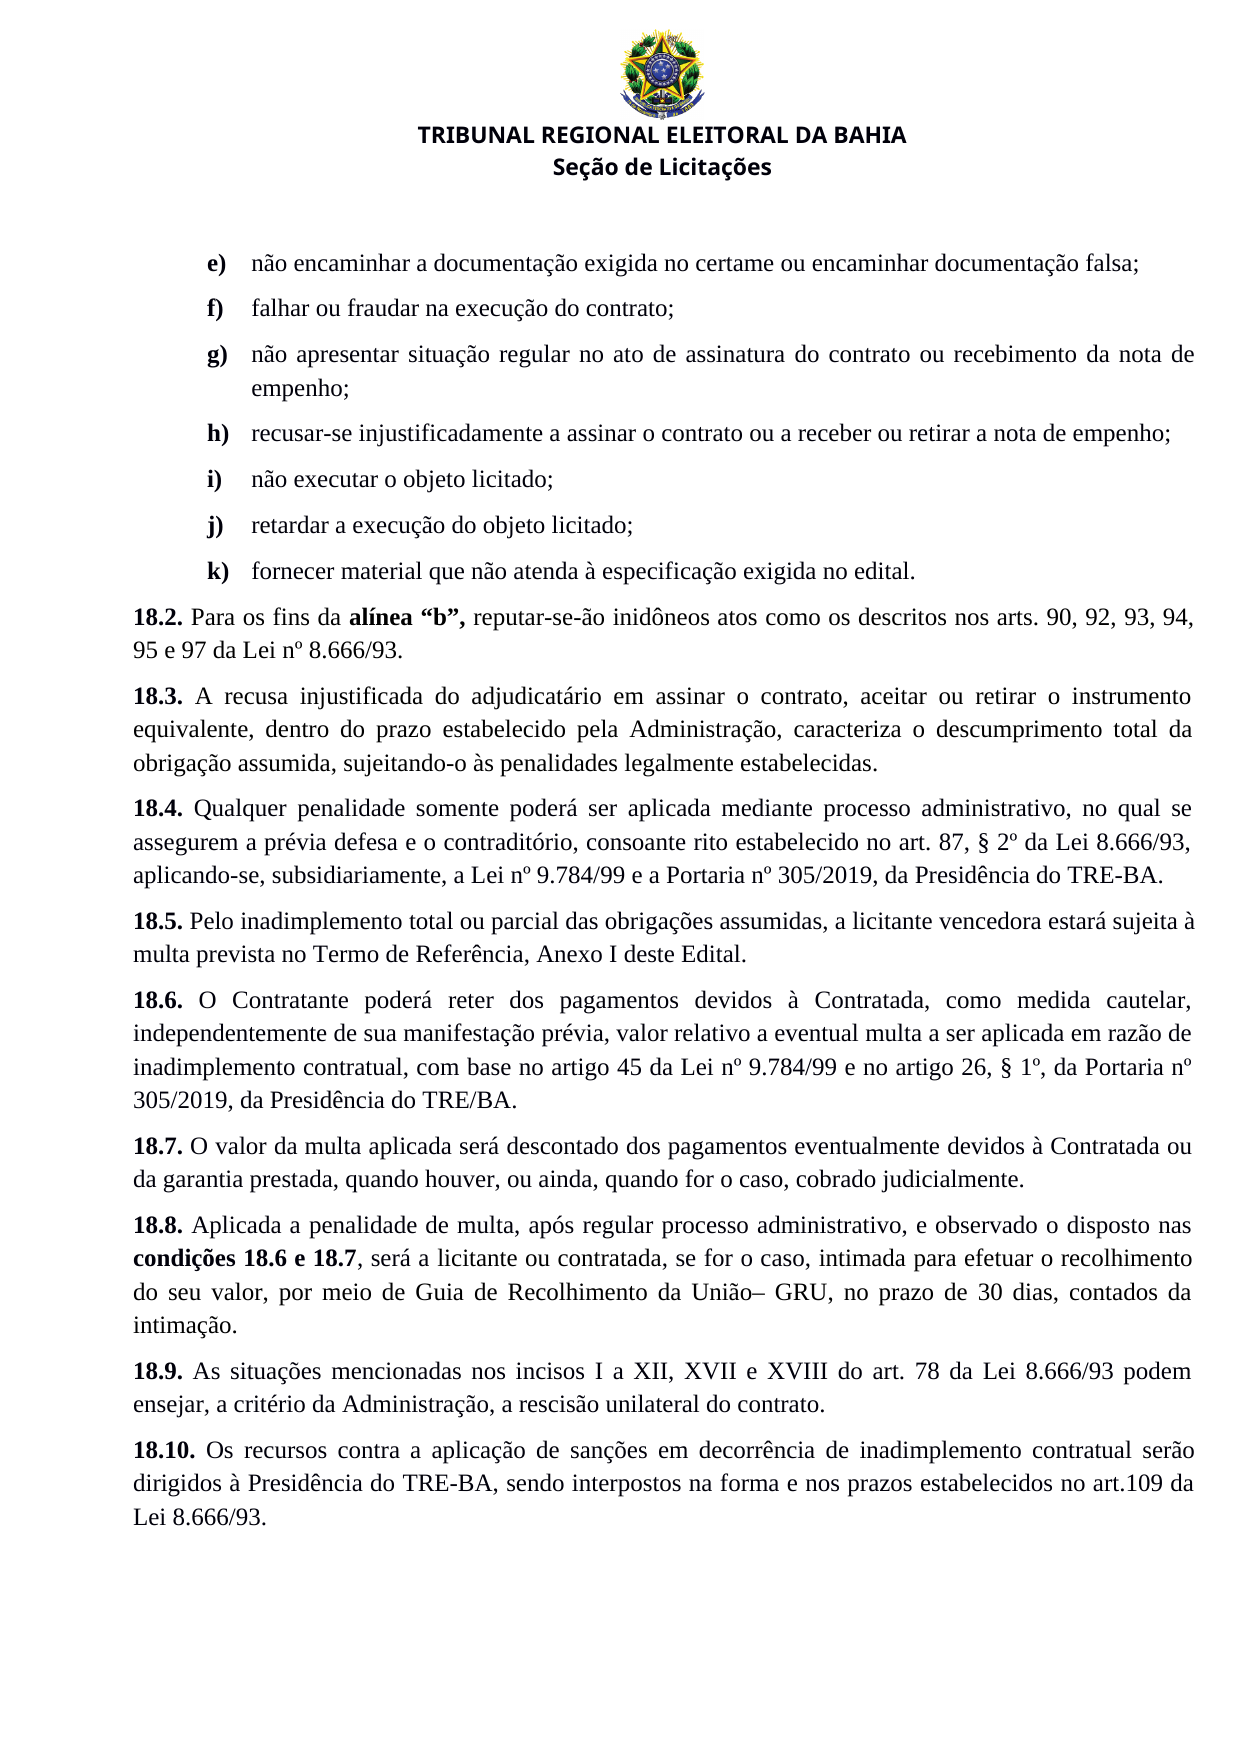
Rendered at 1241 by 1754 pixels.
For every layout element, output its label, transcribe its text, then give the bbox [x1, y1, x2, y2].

list retardar a execução do objeto licitado; [207, 507, 1196, 540]
text 18.5. Pelo inadimplemento total ou parcial das obrigações assumidas, a licitante vencedora estará sujeita à multa prevista no Termo de Referência, Anexo I deste Edital. [133, 903, 1196, 969]
list falhar ou fraudar na execução do contrato; [207, 290, 1196, 323]
list não encaminhar a documentação exigida no certame ou encaminhar documentação falsa; [207, 244, 1196, 278]
text 18.10. Os recursos contra a aplicação de sanções em decorrência de inadimplemento contratual serão dirigidos à Presidência do TRE-BA, sendo interpostos na forma e nos prazos estabelecidos no art.109 da Lei 8.666/93. [133, 1432, 1196, 1532]
text 18.4. Qualquer penalidade somente poderá ser aplicada mediante processo administrativo, no qual se assegurem a prévia defesa e o contraditório, consoante rito estabelecido no art. 87, § 2º da Lei 8.666/93, aplicando-se, subsidiariamente, a Lei nº 9.784/99 e a Portaria nº 305/2019, da Presidência do TRE-BA. [133, 790, 1193, 890]
list não apresentar situação regular no ato de assinatura do contrato ou recebimento da nota de empenho; [207, 336, 1196, 403]
text 18.9. As situações mencionadas nos incisos I a XII, XVII e XVIII do art. 78 da Lei 8.666/93 podem ensejar, a critério da Administração, a rescisão unilateral do contrato. [133, 1353, 1193, 1419]
text 18.8. Aplicada a penalidade de multa, após regular processo administrativo, e observado o disposto nas condições 18.6 e 18.7, será a licitante ou contratada, se for o caso, intimada para efetuar o recolhimento do seu valor, por meio de Guia de Recolhimento da União– GRU, no prazo de 30 dias, contados da intimação. [133, 1207, 1193, 1340]
list recusar-se injustificadamente a assinar o contrato ou a receber ou retirar a nota de empenho; [207, 415, 1196, 448]
text 18.3. A recusa injustificada do adjudicatário em assinar o contrato, aceitar ou retirar o instrumento equivalente, dentro do prazo estabelecido pela Administração, caracteriza o descumprimento total da obrigação assumida, sujeitando-o às penalidades legalmente estabelecidas. [133, 678, 1193, 714]
list fornecer material que não atenda à especificação exigida no edital. [207, 553, 1196, 586]
text 18.2. Para os fins da alínea “b”, reputar-se-ão inidôneos atos como os descritos nos arts. 90, 92, 93, 94, 95 e 97 da Lei nº 8.666/93. [133, 598, 1196, 665]
text 18.6. O Contratante poderá reter dos pagamentos devidos à Contratada, como medida cautelar, independentemente de sua manifestação prévia, valor relativo a eventual multa a ser aplicada em razão de inadimplemento contratual, com base no artigo 45 da Lei nº 9.784/99 e no artigo 26, § 1º, da Portaria nº 305/2019, da Presidência do TRE/BA. [133, 982, 1193, 1115]
text 18.7. O valor da multa aplicada será descontado dos pagamentos eventualmente devidos à Contratada ou da garantia prestada, quando houver, ou ainda, quando for o caso, cobrado judicialmente. [133, 1128, 1193, 1194]
text 18.3. A recusa injustificada do adjudicatário em assinar o contrato, aceitar ou retirar o instrumento equivalente, dentro do prazo estabelecido pela Administração, caracteriza o descumprimento total da obrigação assumida, sujeitando-o às penalidades legalmente estabelecidas. [133, 743, 1193, 778]
list não executar o objeto licitado; [207, 461, 1196, 494]
